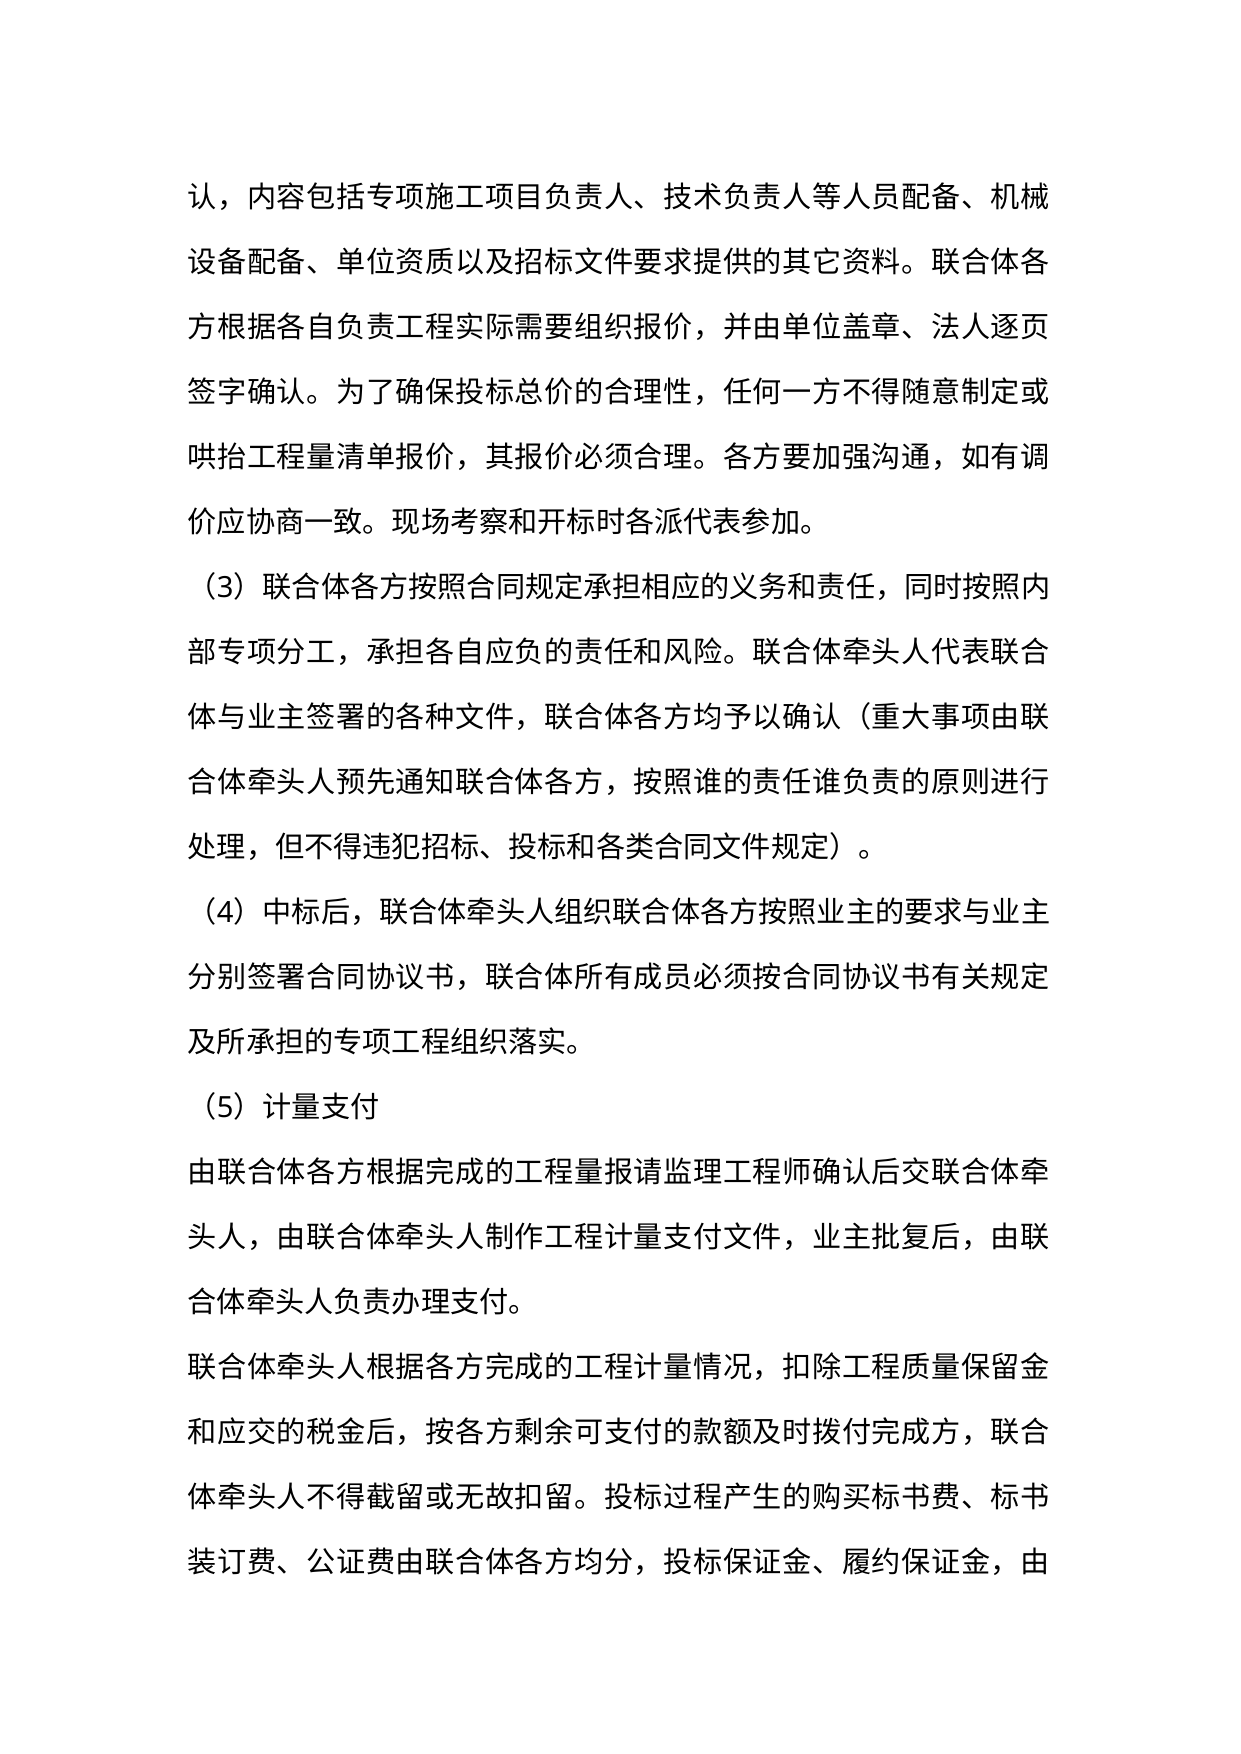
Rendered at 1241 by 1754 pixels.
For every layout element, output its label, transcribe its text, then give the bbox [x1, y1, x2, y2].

text （5）计量支付 [187, 1072, 1053, 1137]
text （3）联合体各方按照合同规定承担相应的义务和责任，同时按照内部专项分工，承担各自应负的责任和风险。联合体牵头人代表联合体与业主签署的各种文件，联合体各方均予以确认（重大事项由联合体牵头人预先通知联合体各方，按照谁的责任谁负责的原则进行处理，但不得违犯招标、投标和各类合同文件规定）。 [187, 552, 1053, 877]
text （4）中标后，联合体牵头人组织联合体各方按照业主的要求与业主分别签署合同协议书，联合体所有成员必须按合同协议书有关规定及所承担的专项工程组织落实。 [187, 877, 1053, 1072]
text 由联合体各方根据完成的工程量报请监理工程师确认后交联合体牵头人，由联合体牵头人制作工程计量支付文件，业主批复后，由联合体牵头人负责办理支付。 [187, 1137, 1053, 1332]
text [187, 1332, 1053, 1592]
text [187, 162, 1053, 552]
